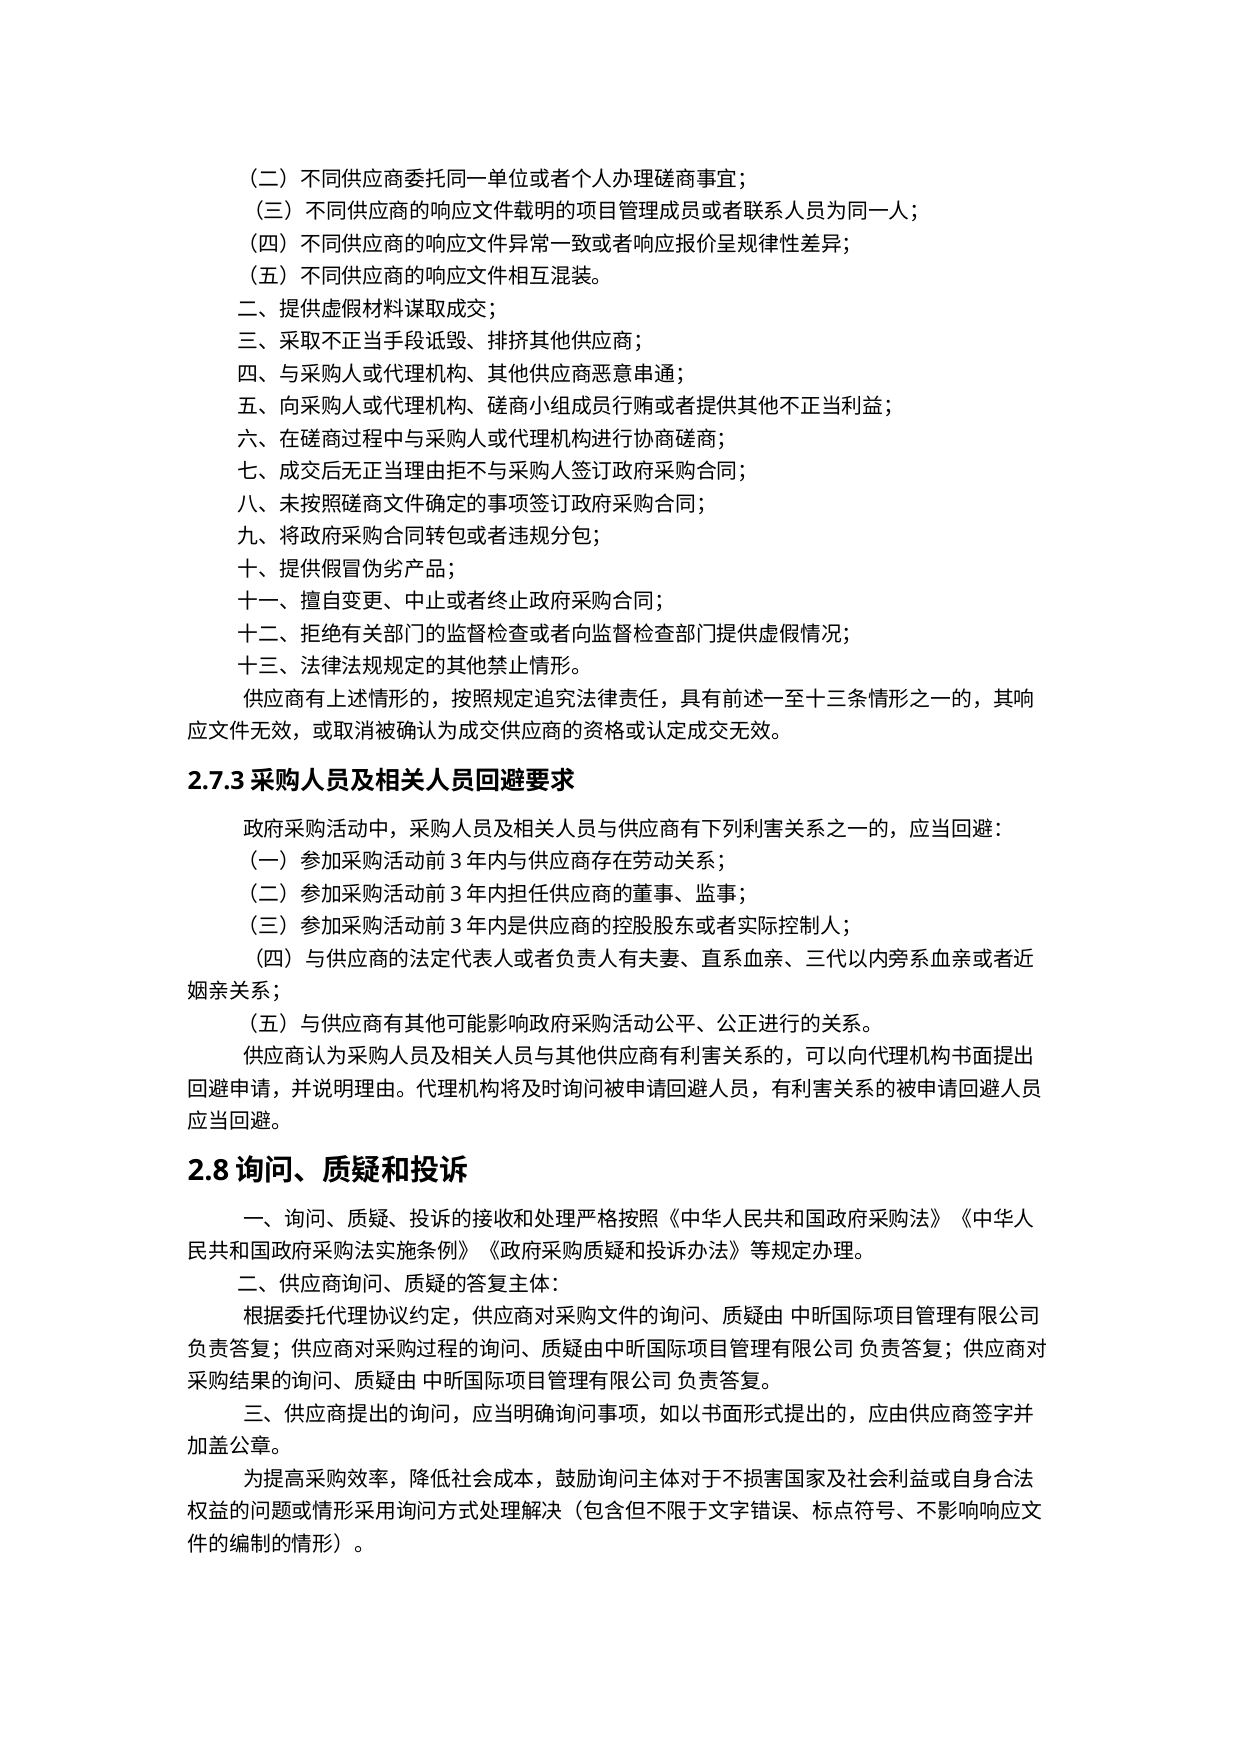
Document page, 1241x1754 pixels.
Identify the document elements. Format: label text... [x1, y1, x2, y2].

text 十一、擅自变更、中止或者终止政府采购合同； [187, 584, 1053, 617]
text （二）参加采购活动前3年内担任供应商的董事、监事； [187, 877, 1053, 909]
text （三）不同供应商的响应文件载明的项目管理成员或者联系人员为同一人； [187, 194, 1053, 227]
text （一）参加采购活动前3年内与供应商存在劳动关系； [187, 844, 1053, 877]
text 十二、拒绝有关部门的监督检查或者向监督检查部门提供虚假情况； [187, 617, 1053, 649]
text 六、在磋商过程中与采购人或代理机构进行协商磋商； [187, 422, 1053, 454]
text （三）参加采购活动前3年内是供应商的控股股东或者实际控制人； [187, 909, 1053, 942]
text 四、与采购人或代理机构、其他供应商恶意串通； [187, 357, 1053, 389]
text 七、成交后无正当理由拒不与采购人签订政府采购合同； [187, 454, 1053, 487]
text 一、询问、质疑、投诉的接收和处理严格按照《中华人民共和国政府采购法》《中华人民共和国政府采购法实施条例》《政府采购质疑和投诉办法》等规定办理。 [187, 1202, 1053, 1267]
text 政府采购活动中，采购人员及相关人员与供应商有下列利害关系之一的，应当回避： [187, 812, 1053, 844]
text （四）不同供应商的响应文件异常一致或者响应报价呈规律性差异； [187, 227, 1053, 259]
text 二、提供虚假材料谋取成交； [187, 292, 1053, 324]
text 2.8询问、质疑和投诉 [187, 1137, 1053, 1202]
text 二、供应商询问、质疑的答复主体： [187, 1267, 1053, 1299]
text 供应商有上述情形的，按照规定追究法律责任，具有前述一至十三条情形之一的，其响应文件无效，或取消被确认为成交供应商的资格或认定成交无效。 [187, 682, 1053, 747]
text （五）不同供应商的响应文件相互混装。 [187, 259, 1053, 292]
text 九、将政府采购合同转包或者违规分包； [187, 519, 1053, 552]
text 八、未按照磋商文件确定的事项签订政府采购合同； [187, 487, 1053, 519]
text 根据委托代理协议约定，供应商对采购文件的询问、质疑由 中昕国际项目管理有限公司 负责答复；供应商对采购过程的询问、质疑由中昕国际项目管理有限公司 负责答复；供应商对采购结果的询问、质疑由 中昕国际项目管理有限公司 负责答复。 [187, 1299, 1053, 1397]
text （五）与供应商有其他可能影响政府采购活动公平、公正进行的关系。 [187, 1007, 1053, 1039]
text 2.7.3采购人员及相关人员回避要求 [187, 747, 1053, 812]
text （二）不同供应商委托同一单位或者个人办理磋商事宜； [187, 162, 1053, 194]
text 供应商认为采购人员及相关人员与其他供应商有利害关系的，可以向代理机构书面提出回避申请，并说明理由。代理机构将及时询问被申请回避人员，有利害关系的被申请回避人员应当回避。 [187, 1039, 1053, 1137]
text 三、采取不正当手段诋毁、排挤其他供应商； [187, 324, 1053, 357]
text 为提高采购效率，降低社会成本，鼓励询问主体对于不损害国家及社会利益或自身合法权益的问题或情形采用询问方式处理解决（包含但不限于文字错误、标点符号、不影响响应文件的编制的情形）。 [187, 1462, 1053, 1559]
text （四）与供应商的法定代表人或者负责人有夫妻、直系血亲、三代以内旁系血亲或者近姻亲关系； [187, 942, 1053, 1007]
text 十三、法律法规规定的其他禁止情形。 [187, 649, 1053, 682]
text 三、供应商提出的询问，应当明确询问事项，如以书面形式提出的，应由供应商签字并加盖公章。 [187, 1397, 1053, 1462]
text 十、提供假冒伪劣产品； [187, 552, 1053, 584]
text 五、向采购人或代理机构、磋商小组成员行贿或者提供其他不正当利益； [187, 389, 1053, 422]
